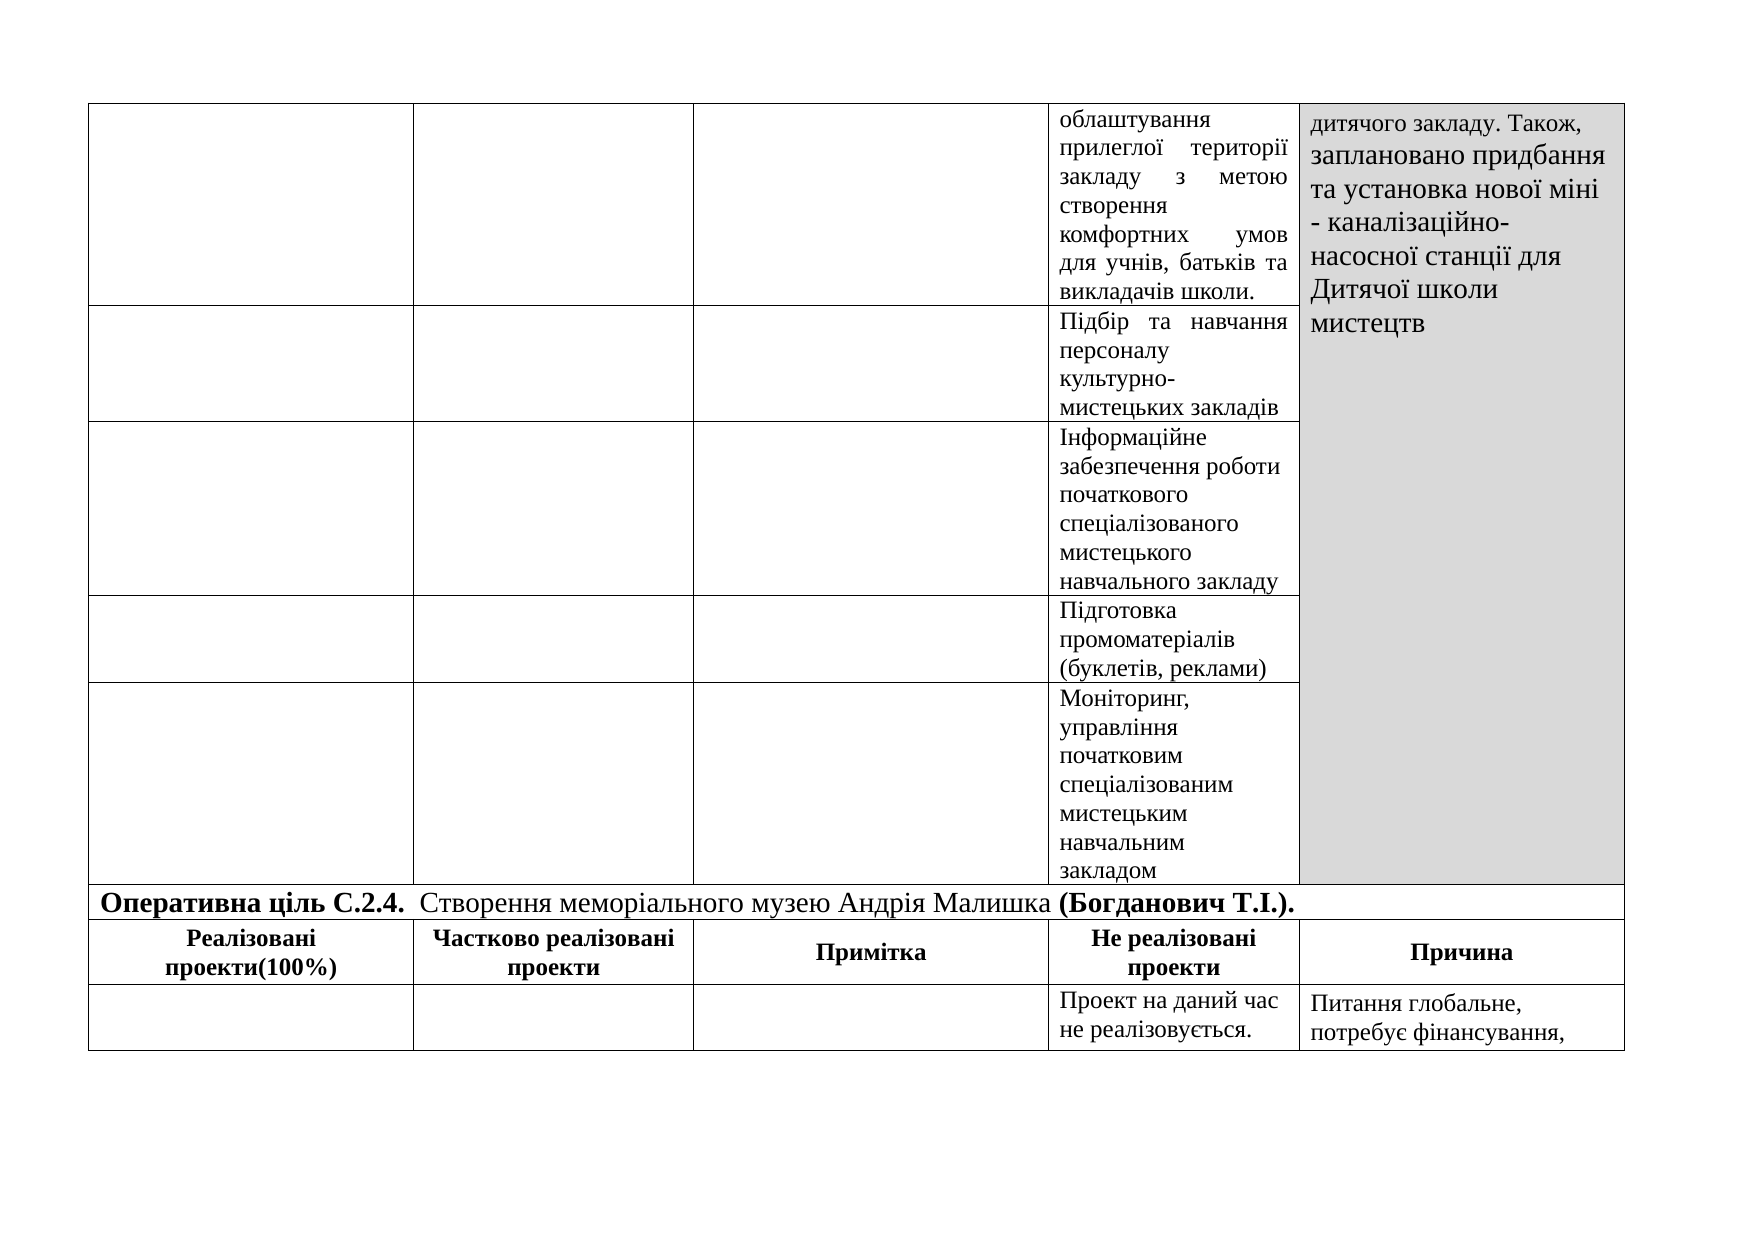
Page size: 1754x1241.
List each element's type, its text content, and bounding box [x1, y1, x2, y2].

table_cell Не реалізовані проекти [1049, 920, 1299, 984]
table_cell Підбір та навчання персоналу культурно-мистецьких закладів [1049, 306, 1299, 421]
table_cell [414, 985, 693, 1049]
table_cell Моніторинг, управління початковим спеціалізованим мистецьким навчальним закладом [1049, 683, 1299, 884]
table_cell Проект на даний час не реалізовується. [1049, 985, 1299, 1049]
table_cell [89, 104, 413, 305]
table_cell [414, 422, 693, 594]
table_cell [694, 683, 1048, 884]
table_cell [1300, 985, 1624, 1049]
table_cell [1049, 104, 1299, 305]
table_cell [694, 422, 1048, 594]
table_cell [414, 306, 693, 421]
table_cell [89, 683, 413, 884]
table_cell [694, 985, 1048, 1049]
table_cell [694, 306, 1048, 421]
table_cell Примітка [694, 920, 1048, 984]
table_cell Частково реалізовані проекти [414, 920, 693, 984]
table_cell [414, 596, 693, 682]
table_cell [694, 596, 1048, 682]
table_cell [89, 985, 413, 1049]
table_cell [694, 104, 1048, 305]
table_cell [89, 422, 413, 594]
table_cell [414, 683, 693, 884]
table_cell Підготовка промоматеріалів (буклетів, реклами) [1049, 596, 1299, 682]
table_cell [89, 596, 413, 682]
table_cell Інформаційне забезпечення роботи початкового спеціалізованого мистецького навчального закладу [1049, 422, 1299, 594]
table_cell [414, 104, 693, 305]
table_cell [89, 306, 413, 421]
table_cell Оперативна ціль С.2.4. Створення меморіального музею Андрія Малишка (Богданович Т.І.). [89, 885, 1624, 919]
table_cell Причина [1300, 920, 1624, 984]
table_cell Реалізовані проекти(100%) [89, 920, 413, 984]
